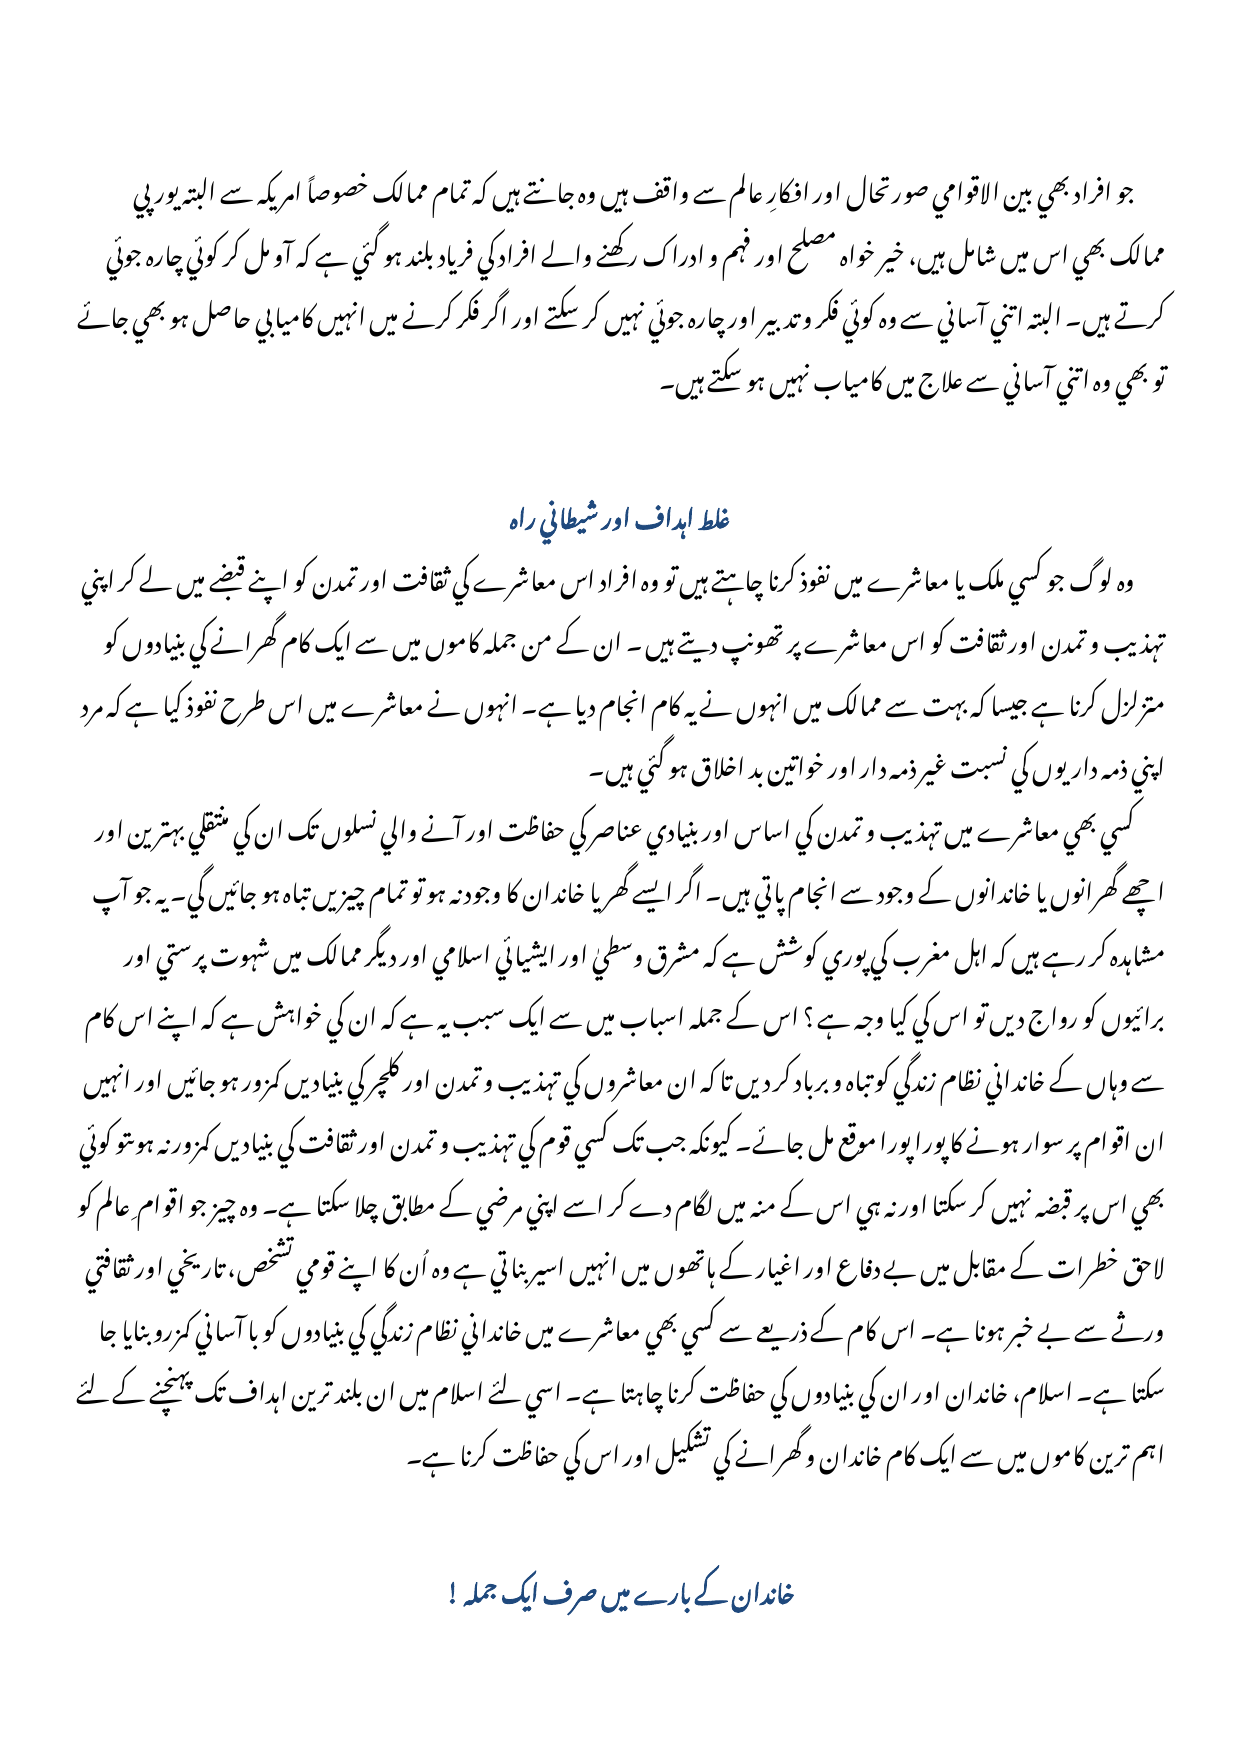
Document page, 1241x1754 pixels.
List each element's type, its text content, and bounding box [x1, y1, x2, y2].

text جو افراد بھي بين الاقوامي صورتحال اور افکارِ عالم سے واقف ہيں وہ جانتے ہيں کہ تمام ممالک خصوصاً امريکہ سے البتہ يورپي ممالک بھي اس ميں شامل ہيں، خير خواہ مصلح اور فہم و ادراک رکھنے والے افراد کي فرياد بلند ہو گئي ہے کہ آو مل کر کوئي چارہ جوئي کرتے ہيں۔ البتہ اتني آساني سے وہ کوئي فکر و تدبير اور چارہ جوئي نہيں کر سکتے اور اگر فکر کرنے ميں انہيں کاميابي حاصل ہو بھي جائے تو بھي وہ اتني آساني سے علاج ميں کامياب نہيں ہو سکتے ہيں۔ [75, 156, 1165, 406]
subtitle غلط اہداف اور شيطاني راہ [75, 481, 1165, 544]
text کسي بھي معاشرے ميں تہذيب و تمدن کي اساس اور بنيادي عناصر کي حفاظت اور آنے والي نسلوں تک ان کي منتقلي بہترين اور اچھے گھرانوں يا خاندانوں کے وجود سے انجام پاتي ہيں۔ اگر ايسے گھر يا خاندان کا وجود نہ ہو تو تمام چيزيں تباہ ہو جائیں گي۔ يہ جو آپ مشاہدہ کر رہے ہيں کہ اہل مغرب کي پوري کوشش ہے کہ مشرق وسطيٰ اور ايشيائي اسلامي اور ديگر ممالک ميں شہوت پرستي اور برائيوں کو رواج ديں تو اس کي کيا وجہ ہے ؟ اس کے جملہ اسباب ميں سے ايک سبب يہ ہے کہ ان کي خواہش ہے کہ اپنے اس کام سے وہاں کے خانداني نظام زندگي کو تباہ و برباد کر ديں تا کہ ان معاشروں کي تہذيب و تمدن اور کلچر کي بنياديں کمزور ہو جائيں اور انہيں ان اقوام پر سوار ہونے کا پورا پورا موقع مل جائے۔ کيونکہ جب تک کسي قوم کي تہذيب و تمدن اور ثقافت کي بنياديں کمزور نہ ہوںتو کوئي بھي اس پر قبضہ نہيں کر سکتا اور نہ ہي اس کے منہ ميں لگام دے کر اسے اپني مرضي کے مطابق چلا سکتا ہے۔ وہ چيز جو اقوام ِ عالم کو لاحق خطرات کے مقابل ميں بے دفاع اور اغيار کے ہاتھوں ميں انہيں اسير بناتي ہے وہ اُن کا اپنے قومي تشخص، تاريخي اور ثقافتي ورثے سے بے خبر ہونا ہے۔ اس کام کے ذريعے سے کسي بھي معاشرے ميں خانداني نظام زندگي کي بنيادوں کو با آساني کمزرو بنايا جا سکتا ہے۔ اسلام، خاندان اور ان کي بنيادوں کي حفاظت کرنا چاہتا ہے۔ اسي لئے اسلام ميں ان بلند ترين اہداف تک پہنچنے کے لئے اہم ترين کاموں ميں سے ايک کام خاندان و گھرانے کي تشکيل اور اس کي حفاظت کرنا ہے۔ [75, 794, 1165, 1481]
text وہ لوگ جو کسي ملک يا معاشرے ميں نفوذ کرنا چاہتے ہيں تو وہ افراد اس معاشرے کي ثقافت اور تمدن کو اپنے قبضے ميں لے کر اپني تہذيب و تمدن اور ثقافت کو اس معاشرے پر تھونپ ديتے ہيں ۔ ان کے من جملہ کاموں ميں سے ايک کام گھرانے کي بنيادوں کو متزلزل کرنا ہے جيسا کہ بہت سے ممالک ميں انہوں نے يہ کام انجام ديا ہے۔ انہوں نے معاشرے ميں اس طرح نفوذ کيا ہے کہ مرد اپني ذمہ داريوں کي نسبت غير ذمہ دار اور خواتين بد اخلاق ہو گئي ہيں۔ [75, 544, 1165, 794]
subtitle خاندان کے بارے ميں صرف ايک جملہ ! [75, 1556, 1165, 1619]
